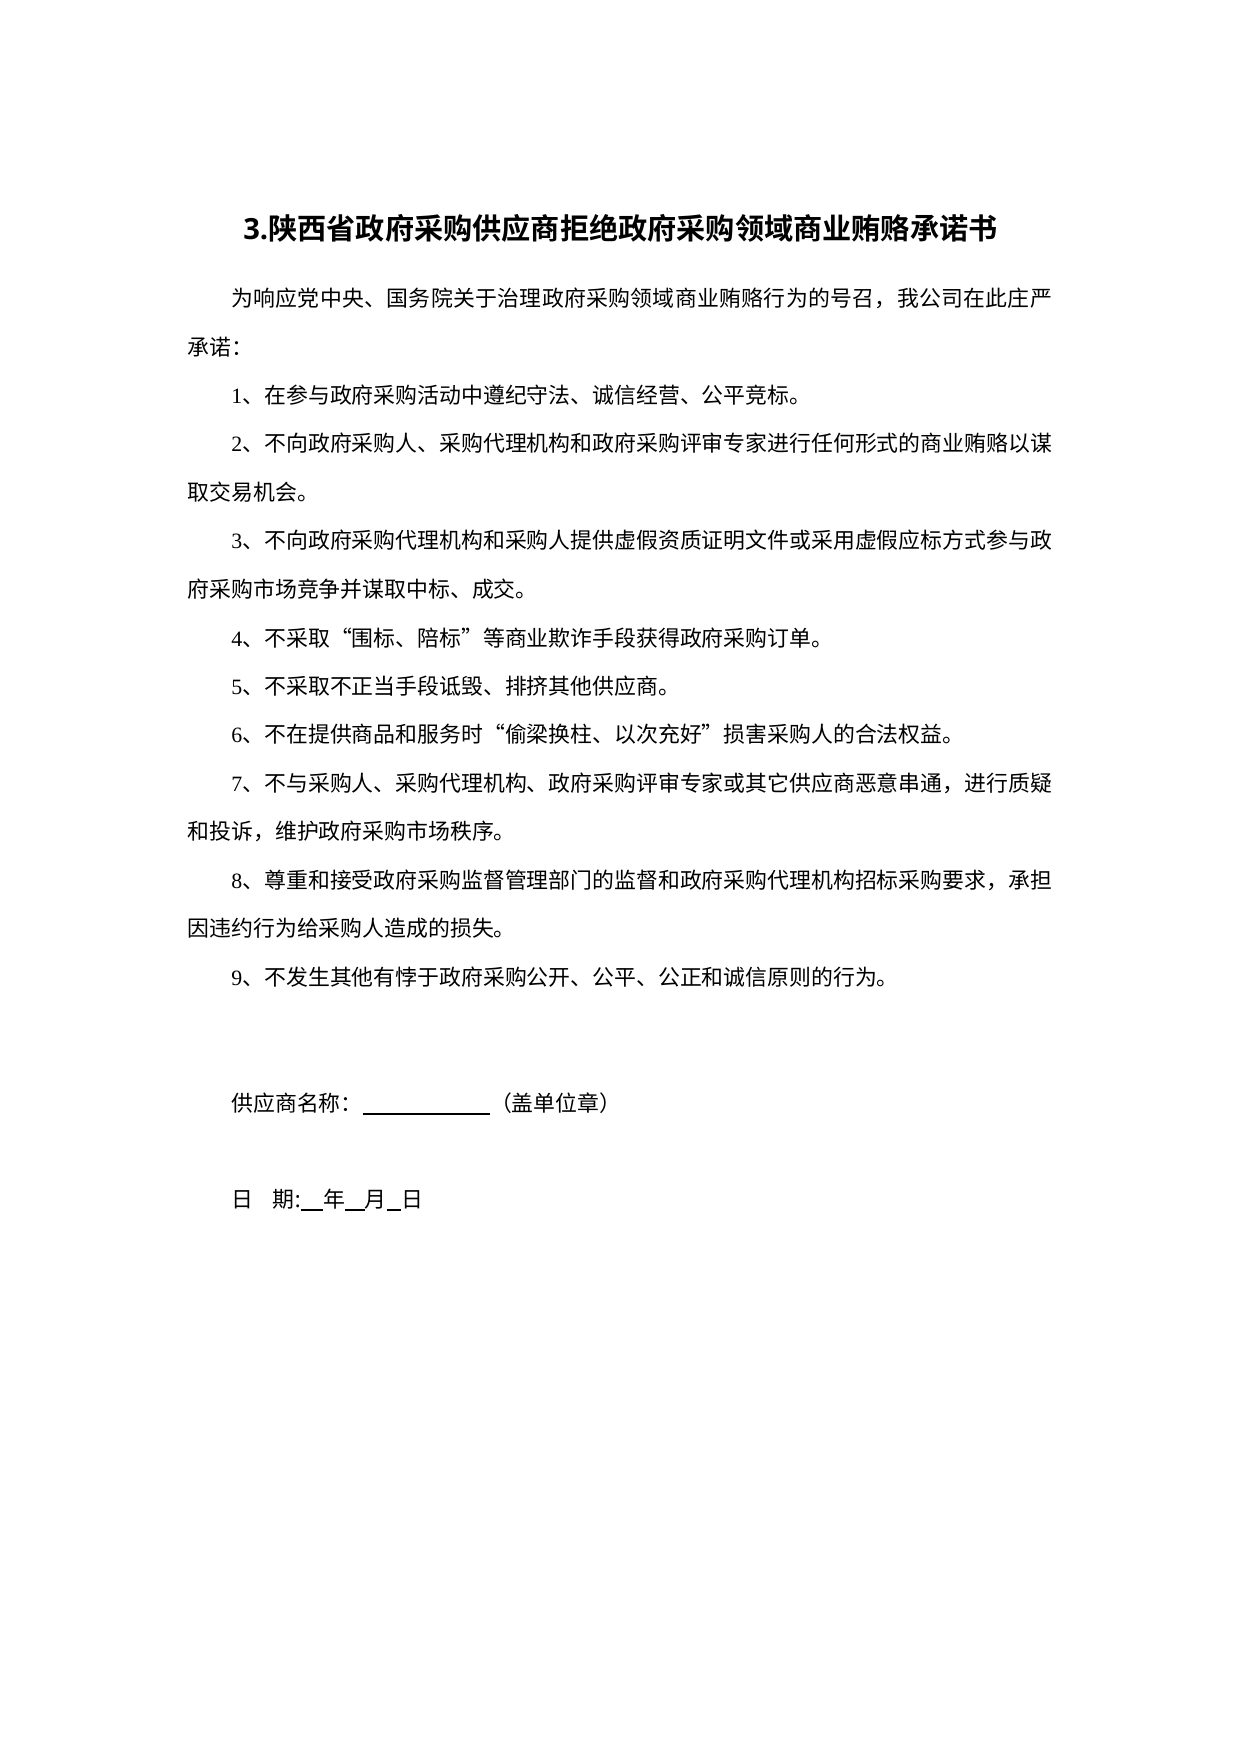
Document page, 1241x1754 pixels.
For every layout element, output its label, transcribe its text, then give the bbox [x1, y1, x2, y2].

text 为响应党中央、国务院关于治理政府采购领域商业贿赂行为的号召，我公司在此庄严承诺： [187, 281, 1053, 362]
text 1、在参与政府采购活动中遵纪守法、诚信经营、公平竞标。 [187, 378, 1053, 410]
text 日 期: 年 月 日 [187, 1182, 1042, 1214]
text 3、不向政府采购代理机构和采购人提供虚假资质证明文件或采用虚假应标方式参与政府采购市场竞争并谋取中标、成交。 [187, 523, 1053, 604]
text 供应商名称： （盖单位章） [187, 1085, 1042, 1118]
text 4、不采取“围标、陪标”等商业欺诈手段获得政府采购订单。 [187, 620, 1053, 653]
text 3.陕西省政府采购供应商拒绝政府采购领域商业贿赂承诺书 [187, 194, 1053, 259]
text 9、不发生其他有悖于政府采购公开、公平、公正和诚信原则的行为。 [187, 959, 1053, 992]
text 2、不向政府采购人、采购代理机构和政府采购评审专家进行任何形式的商业贿赂以谋取交易机会。 [187, 426, 1053, 507]
text 8、尊重和接受政府采购监督管理部门的监督和政府采购代理机构招标采购要求，承担因违约行为给采购人造成的损失。 [187, 862, 1053, 943]
text 6、不在提供商品和服务时“偷梁换柱、以次充好”损害采购人的合法权益。 [187, 717, 1053, 749]
text 5、不采取不正当手段诋毁、排挤其他供应商。 [187, 668, 1053, 701]
text 7、不与采购人、采购代理机构、政府采购评审专家或其它供应商恶意串通，进行质疑和投诉，维护政府采购市场秩序。 [187, 765, 1053, 846]
